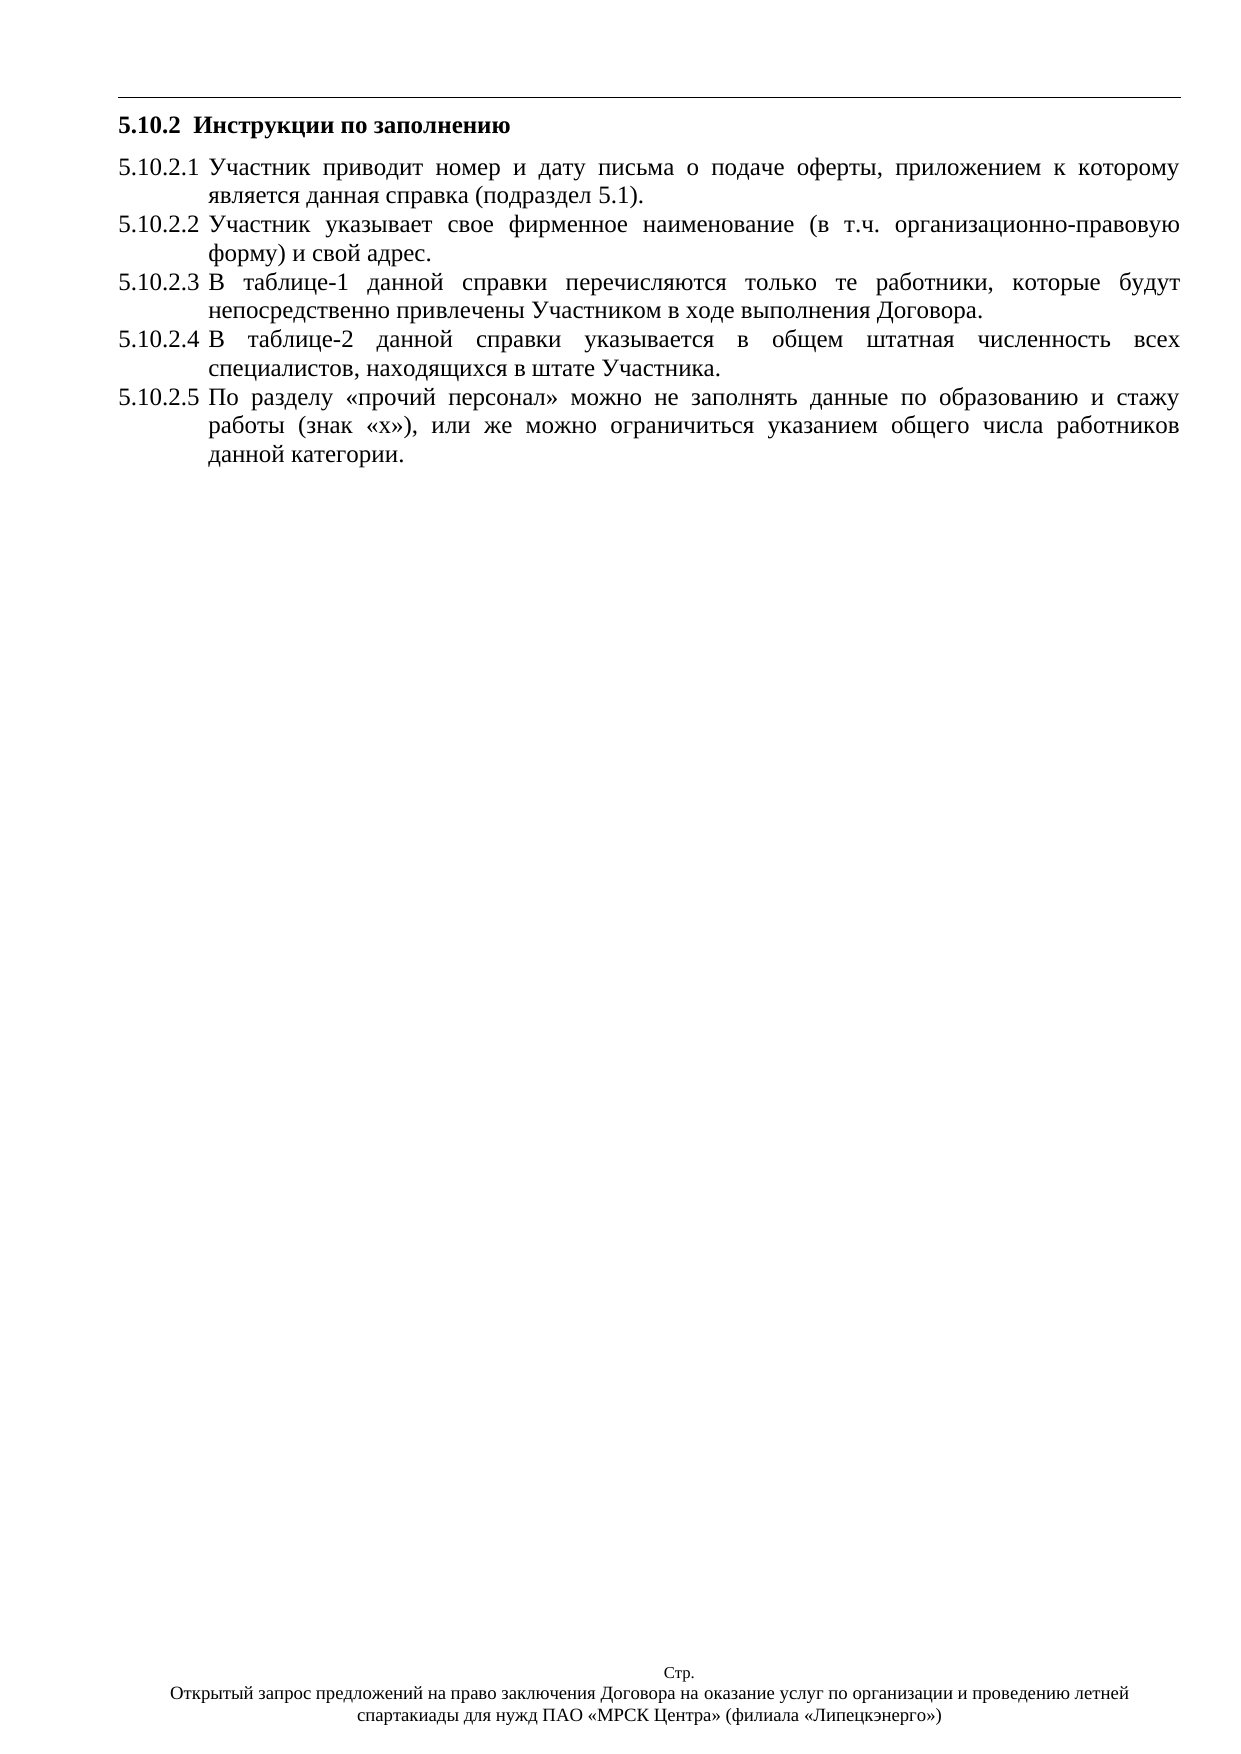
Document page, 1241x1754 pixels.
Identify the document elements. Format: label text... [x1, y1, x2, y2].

list В таблице-1 данной справки перечисляются только те работники, которые будут непосредственно привлечены Участником в ходе выполнения Договора. [118, 267, 1181, 324]
subtitle Инструкции по заполнению [118, 111, 1181, 139]
list По разделу «прочий персонал» можно не заполнять данные по образованию и стажу работы (знак «х»), или же можно ограничиться указанием общего числа работников данной категории. [118, 382, 1181, 468]
list Участник указывает свое фирменное наименование (в т.ч. организационно-правовую форму) и свой адрес. [118, 209, 1181, 267]
list Участник приводит номер и дату письма о подаче оферты, приложением к которому является данная справка (подраздел 5.1). [118, 152, 1181, 209]
list В таблице-2 данной справки указывается в общем штатная численность всех специалистов, находящихся в штате Участника. [118, 324, 1181, 382]
